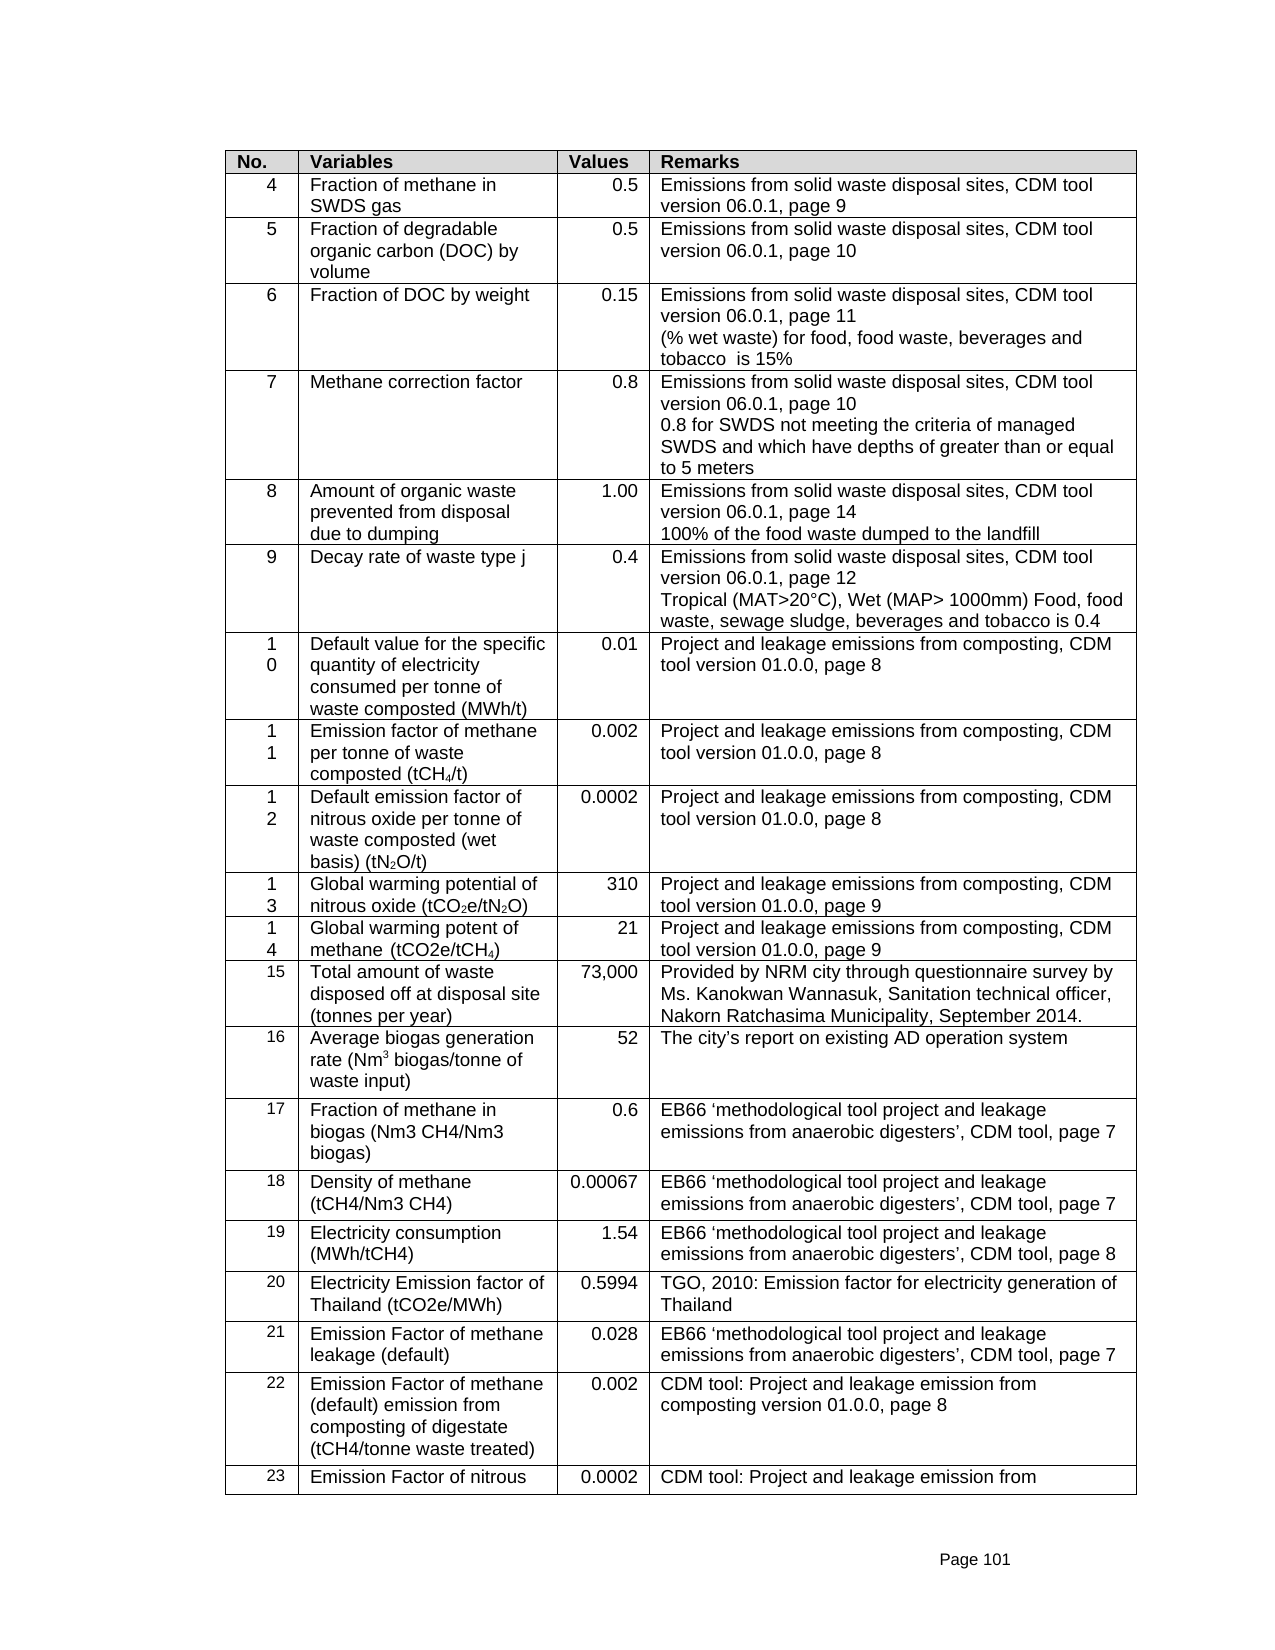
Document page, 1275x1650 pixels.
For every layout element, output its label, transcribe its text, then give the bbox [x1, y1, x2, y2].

table_cell Provided by NRM city through questionnaire survey by Ms. Kanokwan Wannasuk, Sanitation technical officer, Nakorn Ratchasima Municipality, September 2014. [650, 961, 1136, 1026]
table_cell 11 [226, 720, 298, 785]
table_cell Fraction of DOC by weight [299, 284, 557, 370]
table_cell EB66 ‘methodological tool project and leakage emissions from anaerobic digesters’, CDM tool, page 8 [650, 1221, 1136, 1271]
table_cell Project and leakage emissions from composting, CDM tool version 01.0.0, page 8 [650, 633, 1136, 719]
table_cell CDM tool: Project and leakage emission from composting version 01.0.0, page 8 [650, 1373, 1136, 1465]
table_cell EB66 ‘methodological tool project and leakage emissions from anaerobic digesters’, CDM tool, page 7 [650, 1171, 1136, 1220]
table_cell 0.0002 [558, 1466, 649, 1494]
table_cell 16 [226, 1027, 298, 1098]
table_cell 0.15 [558, 284, 649, 370]
table_cell Methane correction factor [299, 371, 557, 479]
table_cell 73,000 [558, 961, 649, 1026]
table_cell Project and leakage emissions from composting, CDM tool version 01.0.0, page 9 [650, 917, 1136, 960]
table_cell Emissions from solid waste disposal sites, CDM tool version 06.0.1, page 12 Tropical (MAT>20°C), Wet (MAP> 1000mm) Food, food waste, sewage sludge, beverages and tobacco is 0.4 [650, 545, 1136, 632]
table_cell 21 [558, 917, 649, 960]
table_cell 13 [226, 873, 298, 916]
table_cell Average biogas generation rate (Nm3 biogas/tonne of waste input) [299, 1027, 557, 1098]
table_cell 10 [226, 633, 298, 719]
table_cell Project and leakage emissions from composting, CDM tool version 01.0.0, page 8 [650, 786, 1136, 872]
table_cell The city’s report on existing AD operation system [650, 1027, 1136, 1098]
table_cell 1.00 [558, 480, 649, 544]
table_cell Electricity Emission factor of Thailand (tCO2e/MWh) [299, 1272, 557, 1321]
table_cell 8 [226, 480, 298, 544]
table_cell 14 [226, 917, 298, 960]
table_cell 0.6 [558, 1099, 649, 1170]
table_cell 0.002 [558, 720, 649, 785]
table_cell 19 [226, 1221, 298, 1271]
table_cell 23 [226, 1466, 298, 1494]
table_cell Emissions from solid waste disposal sites, CDM tool version 06.0.1, page 14 100% of the food waste dumped to the landfill [650, 480, 1136, 544]
table_cell Emissions from solid waste disposal sites, CDM tool version 06.0.1, page 9 [650, 174, 1136, 217]
table_cell 12 [226, 786, 298, 872]
table_cell 6 [226, 284, 298, 370]
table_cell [650, 1466, 1136, 1494]
table_header Values [558, 151, 649, 173]
table_cell Electricity consumption (MWh/tCH4) [299, 1221, 557, 1271]
table_cell Emissions from solid waste disposal sites, CDM tool version 06.0.1, page 11 (% wet waste) for food, food waste, beverages and tobacco is 15% [650, 284, 1136, 370]
table_header No. [226, 151, 298, 173]
table_cell 0.5 [558, 218, 649, 282]
table_cell Global warming potential of nitrous oxide (tCO2e/tN2O) [299, 873, 557, 916]
table_cell Project and leakage emissions from composting, CDM tool version 01.0.0, page 8 [650, 720, 1136, 785]
table_cell 0.00067 [558, 1171, 649, 1220]
table_cell 0.01 [558, 633, 649, 719]
table_cell EB66 ‘methodological tool project and leakage emissions from anaerobic digesters’, CDM tool, page 7 [650, 1099, 1136, 1170]
table_cell EB66 ‘methodological tool project and leakage emissions from anaerobic digesters’, CDM tool, page 7 [650, 1322, 1136, 1372]
table_cell 22 [226, 1373, 298, 1465]
table_cell 0.0002 [558, 786, 649, 872]
table_cell Default value for the specific quantity of electricity consumed per tonne of waste composted (MWh/t) [299, 633, 557, 719]
table_cell Project and leakage emissions from composting, CDM tool version 01.0.0, page 9 [650, 873, 1136, 916]
table_cell Default emission factor of nitrous oxide per tonne of waste composted (wet basis) (tN2O/t) [299, 786, 557, 872]
table_cell Density of methane (tCH4/Nm3 CH4) [299, 1171, 557, 1220]
table_cell 1.54 [558, 1221, 649, 1271]
table_cell 310 [558, 873, 649, 916]
table_cell 21 [226, 1322, 298, 1372]
table_cell 15 [226, 961, 298, 1026]
table_cell 0.028 [558, 1322, 649, 1372]
table_cell 7 [226, 371, 298, 479]
table_header Variables [299, 151, 557, 173]
table_cell Fraction of degradable organic carbon (DOC) by volume [299, 218, 557, 282]
table_cell 20 [226, 1272, 298, 1321]
table_cell 0.5 [558, 174, 649, 217]
table_cell 9 [226, 545, 298, 632]
table_cell 5 [226, 218, 298, 282]
table_cell TGO, 2010: Emission factor for electricity generation of Thailand [650, 1272, 1136, 1321]
table_header Remarks [650, 151, 1136, 173]
table_cell 18 [226, 1171, 298, 1220]
table_cell 0.5994 [558, 1272, 649, 1321]
table_cell Global warming potent of methane (tCO2e/tCH4) [299, 917, 557, 960]
table_cell Emissions from solid waste disposal sites, CDM tool version 06.0.1, page 10 0.8 for SWDS not meeting the criteria of managed SWDS and which have depths of greater than or equal to 5 meters [650, 371, 1136, 479]
table_cell Decay rate of waste type j [299, 545, 557, 632]
table_cell Emission Factor of methane (default) emission from composting of digestate (tCH4/tonne waste treated) [299, 1373, 557, 1465]
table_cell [650, 218, 1136, 282]
table_cell 0.002 [558, 1373, 649, 1465]
table_cell Total amount of waste disposed off at disposal site (tonnes per year) [299, 961, 557, 1026]
table_cell 17 [226, 1099, 298, 1170]
table_cell Amount of organic waste prevented from disposal due to dumping [299, 480, 557, 544]
table_cell 0.8 [558, 371, 649, 479]
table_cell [299, 1466, 557, 1494]
table_cell Fraction of methane in biogas (Nm3 CH4/Nm3 biogas) [299, 1099, 557, 1170]
table_cell 52 [558, 1027, 649, 1098]
table_cell 0.4 [558, 545, 649, 632]
table_cell Fraction of methane in SWDS gas [299, 174, 557, 217]
table_cell Emission factor of methane per tonne of waste composted (tCH4/t) [299, 720, 557, 785]
table_cell 4 [226, 174, 298, 217]
table_cell Emission Factor of methane leakage (default) [299, 1322, 557, 1372]
